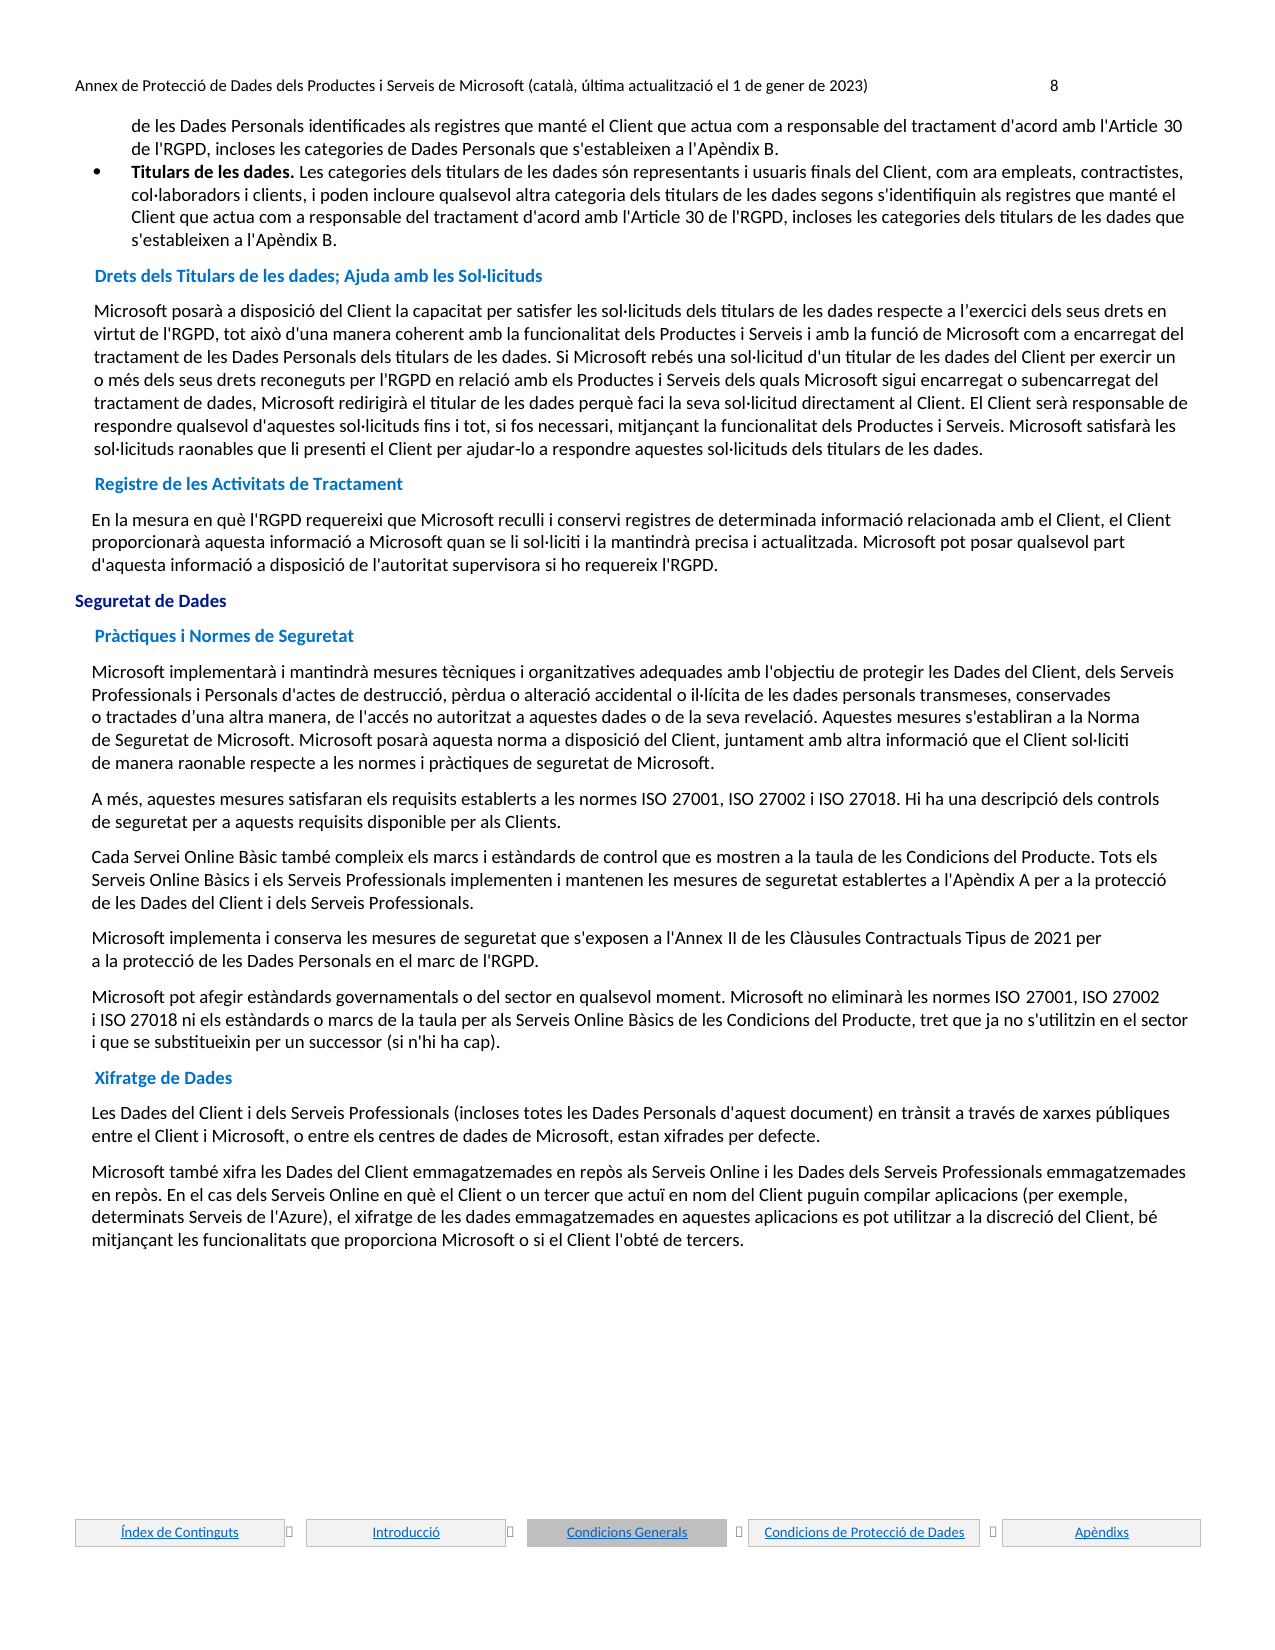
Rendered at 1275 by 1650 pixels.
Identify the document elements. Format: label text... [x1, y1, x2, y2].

list Drets dels Titulars de les dades; Ajuda amb les Sol·licituds [94, 264, 1200, 287]
list Titulars de les dades. Les categories dels titulars de les dades són representants i usuaris finals del Client, com ara empleats, contractistes, col·laboradors i clients, i poden incloure qualsevol altra categoria dels titulars de les dades segons s'identifiquin als registres que manté el Client que actua com a responsable del tractament d'acord amb l'Article 30 de l'RGPD, incloses les categories dels titulars de les dades que s'estableixen a l'Apèndix B. [94, 160, 1200, 252]
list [94, 114, 1200, 160]
list Les Dades del Client i dels Serveis Professionals (incloses totes les Dades Personals d'aquest document) en trànsit a través de xarxes públiques entre el Client i Microsoft, o entre els centres de dades de Microsoft, estan xifrades per defecte. [91, 1102, 1200, 1147]
list Microsoft implementarà i mantindrà mesures tècniques i organitzatives adequades amb l'objectiu de protegir les Dades del Client, dels Serveis Professionals i Personals d'actes de destrucció, pèrdua o alteració accidental o il·lícita de les dades personals transmeses, conservades o tractades d’una altra manera, de l'accés no autoritzat a aquestes dades o de la seva revelació. Aquestes mesures s'establiran a la Norma de Seguretat de Microsoft. Microsoft posarà aquesta norma a disposició del Client, juntament amb altra informació que el Client sol·liciti de manera raonable respecte a les normes i pràctiques de seguretat de Microsoft. [91, 660, 1200, 774]
list Xifratge de Dades [94, 1066, 1200, 1089]
list Microsoft també xifra les Dades del Client emmagatzemades en repòs als Serveis Online i les Dades dels Serveis Professionals emmagatzemades en repòs. En el cas dels Serveis Online en què el Client o un tercer que actuï en nom del Client puguin compilar aplicacions (per exemple, determinats Serveis de l'Azure), el xifratge de les dades emmagatzemades en aquestes aplicacions es pot utilitzar a la discreció del Client, bé mitjançant les funcionalitats que proporciona Microsoft o si el Client l'obté de tercers. [91, 1160, 1200, 1252]
list Microsoft posarà a disposició del Client la capacitat per satisfer les sol·licituds dels titulars de les dades respecte a l’exercici dels seus drets en virtut de l'RGPD, tot això d'una manera coherent amb la funcionalitat dels Productes i Serveis i amb la funció de Microsoft com a encarregat del tractament de les Dades Personals dels titulars de les dades. Si Microsoft rebés una sol·licitud d'un titular de les dades del Client per exercir un o més dels seus drets reconeguts per l'RGPD en relació amb els Productes i Serveis dels quals Microsoft sigui encarregat o subencarregat del tractament de dades, Microsoft redirigirà el titular de les dades perquè faci la seva sol·licitud directament al Client. El Client serà responsable de respondre qualsevol d'aquestes sol·licituds fins i tot, si fos necessari, mitjançant la funcionalitat dels Productes i Serveis. Microsoft satisfarà les sol·licituds raonables que li presenti el Client per ajudar-lo a respondre aquestes sol·licituds dels titulars de les dades. [94, 299, 1200, 460]
list Microsoft pot afegir estàndards governamentals o del sector en qualsevol moment. Microsoft no eliminarà les normes ISO 27001, ISO 27002 i ISO 27018 ni els estàndards o marcs de la taula per als Serveis Online Bàsics de les Condicions del Producte, tret que ja no s'utilitzin en el sector i que se substitueixin per un successor (si n'hi ha cap). [91, 985, 1200, 1054]
list En la mesura en què l'RGPD requereixi que Microsoft reculli i conservi registres de determinada informació relacionada amb el Client, el Client proporcionarà aquesta informació a Microsoft quan se li sol·liciti i la mantindrà precisa i actualitzada. Microsoft pot posar qualsevol part d'aquesta informació a disposició de l'autoritat supervisora si ho requereix l'RGPD. [91, 508, 1200, 577]
subtitle Seguretat de Dades [75, 589, 1200, 612]
list Microsoft implementa i conserva les mesures de seguretat que s'exposen a l'Annex II de les Clàusules Contractuals Tipus de 2021 per a la protecció de les Dades Personals en el marc de l'RGPD. [91, 927, 1200, 972]
list A més, aquestes mesures satisfaran els requisits establerts a les normes ISO 27001, ISO 27002 i ISO 27018. Hi ha una descripció dels controls de seguretat per a aquests requisits disponible per als Clients. [91, 787, 1200, 833]
list Cada Servei Online Bàsic també compleix els marcs i estàndards de control que es mostren a la taula de les Condicions del Producte. Tots els Serveis Online Bàsics i els Serveis Professionals implementen i mantenen les mesures de seguretat establertes a l'Apèndix A per a la protecció de les Dades del Client i dels Serveis Professionals. [91, 845, 1200, 914]
list Pràctiques i Normes de Seguretat [94, 624, 1200, 647]
list Registre de les Activitats de Tractament [94, 472, 1200, 495]
